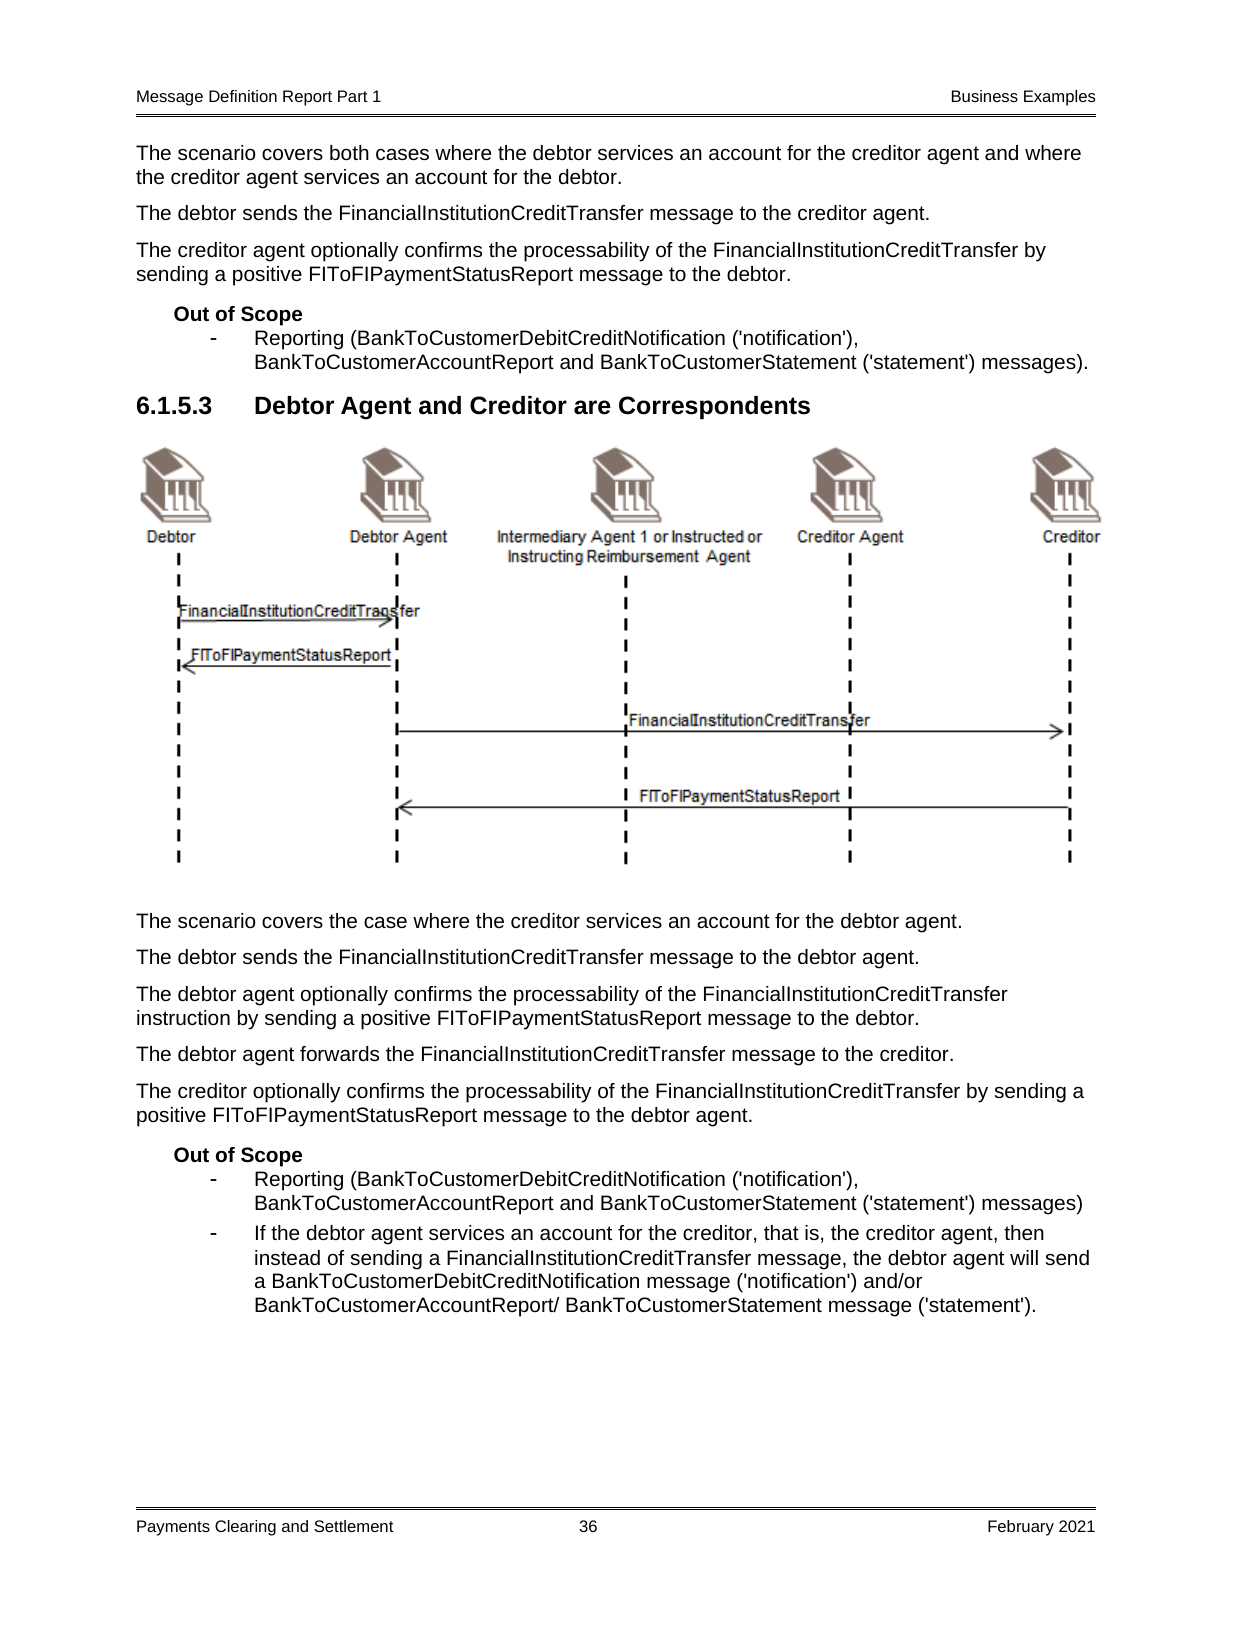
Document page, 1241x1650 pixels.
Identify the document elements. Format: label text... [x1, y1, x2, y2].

text The debtor agent forwards the FinancialInstitutionCreditTransfer message to the creditor. [136, 1042, 1104, 1066]
text The scenario covers both cases where the debtor services an account for the creditor agent and where the creditor agent services an account for the debtor. [136, 141, 1104, 188]
text The creditor optionally confirms the processability of the FinancialInstitutionCreditTransfer by sending a positive FIToFIPaymentStatusReport message to the debtor agent. [136, 1078, 1104, 1126]
text Out of Scope [173, 1143, 1104, 1167]
text The debtor sends the FinancialInstitutionCreditTransfer message to the creditor agent. [136, 201, 1104, 225]
list Reporting (BankToCustomerDebitCreditNotification ('notification'), BankToCustomerAccountReport and BankToCustomerStatement ('statement') messages) [210, 1167, 1104, 1215]
text Out of Scope [173, 302, 1104, 326]
text The creditor agent optionally confirms the processability of the FinancialInstitutionCreditTransfer by sending a positive FIToFIPaymentStatusReport message to the debtor. [136, 237, 1104, 285]
subtitle Debtor Agent and Creditor are Correspondents [136, 391, 1104, 419]
list If the debtor agent services an account for the creditor, that is, the creditor agent, then instead of sending a FinancialInstitutionCreditTransfer message, the debtor agent will send a BankToCustomerDebitCreditNotification message ('notification') and/or BankToCustomerAccountReport/ BankToCustomerStatement message ('statement'). [210, 1221, 1104, 1317]
text The debtor sends the FinancialInstitutionCreditTransfer message to the debtor agent. [136, 945, 1104, 969]
picture [135, 444, 1105, 872]
list Reporting (BankToCustomerDebitCreditNotification ('notification'), BankToCustomerAccountReport and BankToCustomerStatement ('statement') messages). [210, 326, 1104, 374]
text The scenario covers the case where the creditor services an account for the debtor agent. [136, 909, 1104, 933]
text The debtor agent optionally confirms the processability of the FinancialInstitutionCreditTransfer instruction by sending a positive FIToFIPaymentStatusReport message to the debtor. [136, 982, 1104, 1029]
